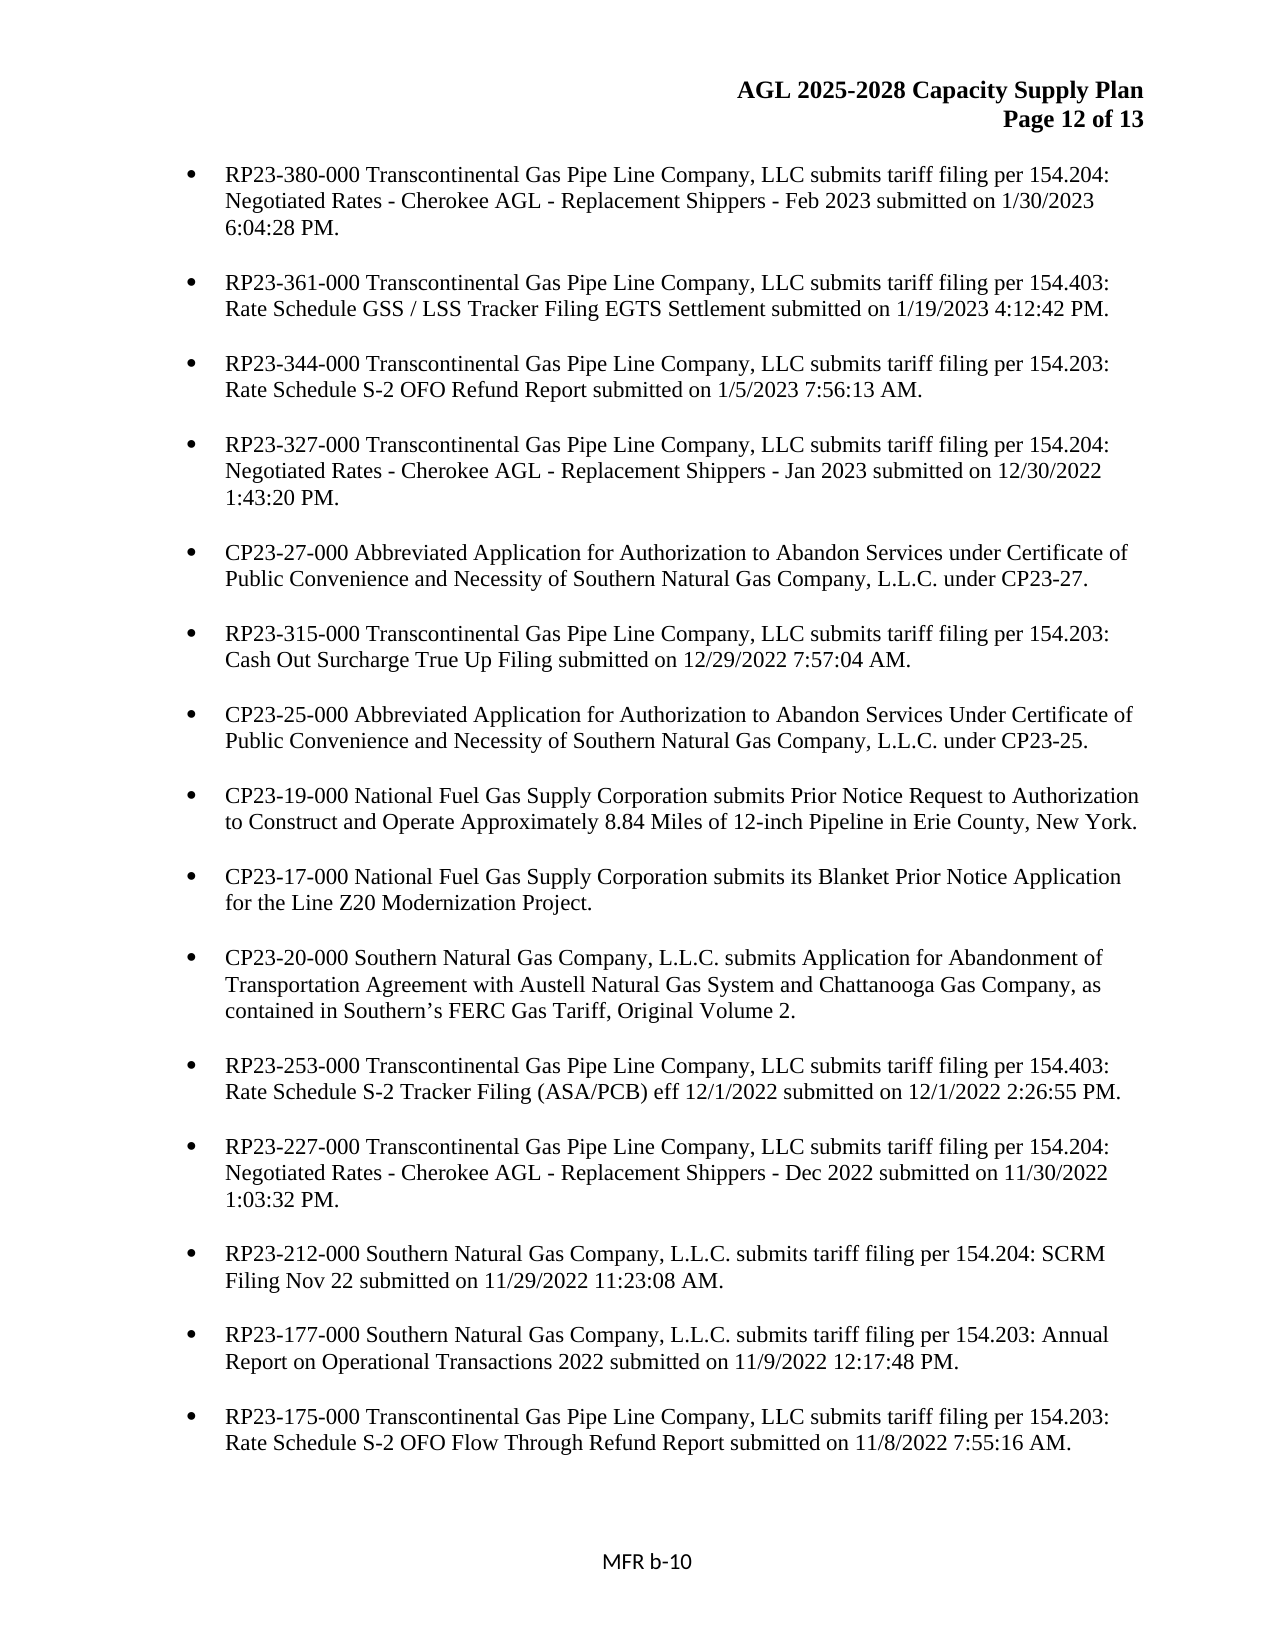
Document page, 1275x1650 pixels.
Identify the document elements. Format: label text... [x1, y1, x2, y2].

list RP23-361-000 Transcontinental Gas Pipe Line Company, LLC submits tariff filing per 154.403: Rate Schedule GSS / LSS Tracker Filing EGTS Settlement submitted on 1/19/2023 4:12:42 PM. [187, 269, 1144, 321]
list CP23-25-000 Abbreviated Application for Authorization to Abandon Services Under Certificate of Public Convenience and Necessity of Southern Natural Gas Company, L.L.C. under CP23-25. [187, 701, 1144, 753]
list RP23-380-000 Transcontinental Gas Pipe Line Company, LLC submits tariff filing per 154.204: Negotiated Rates - Cherokee AGL - Replacement Shippers - Feb 2023 submitted on 1/30/2023 6:04:28 PM. [187, 161, 1144, 240]
list RP23-175-000 Transcontinental Gas Pipe Line Company, LLC submits tariff filing per 154.203: Rate Schedule S-2 OFO Flow Through Refund Report submitted on 11/8/2022 7:55:16 AM. [187, 1403, 1144, 1455]
list CP23-20-000 Southern Natural Gas Company, L.L.C. submits Application for Abandonment of Transportation Agreement with Austell Natural Gas System and Chattanooga Gas Company, as contained in Southern’s FERC Gas Tariff, Original Volume 2. [187, 944, 1144, 1023]
list RP23-212-000 Southern Natural Gas Company, L.L.C. submits tariff filing per 154.204: SCRM Filing Nov 22 submitted on 11/29/2022 11:23:08 AM. [187, 1240, 1144, 1293]
list RP23-315-000 Transcontinental Gas Pipe Line Company, LLC submits tariff filing per 154.203: Cash Out Surcharge True Up Filing submitted on 12/29/2022 7:57:04 AM. [187, 620, 1144, 672]
list RP23-177-000 Southern Natural Gas Company, L.L.C. submits tariff filing per 154.203: Annual Report on Operational Transactions 2022 submitted on 11/9/2022 12:17:48 PM. [187, 1322, 1144, 1374]
list RP23-227-000 Transcontinental Gas Pipe Line Company, LLC submits tariff filing per 154.204: Negotiated Rates - Cherokee AGL - Replacement Shippers - Dec 2022 submitted on 11/30/2022 1:03:32 PM. [187, 1133, 1144, 1212]
list CP23-27-000 Abbreviated Application for Authorization to Abandon Services under Certificate of Public Convenience and Necessity of Southern Natural Gas Company, L.L.C. under CP23-27. [187, 538, 1144, 591]
list RP23-327-000 Transcontinental Gas Pipe Line Company, LLC submits tariff filing per 154.204: Negotiated Rates - Cherokee AGL - Replacement Shippers - Jan 2023 submitted on 12/30/2022 1:43:20 PM. [187, 431, 1144, 510]
list CP23-19-000 National Fuel Gas Supply Corporation submits Prior Notice Request to Authorization to Construct and Operate Approximately 8.84 Miles of 12-inch Pipeline in Erie County, New York. [187, 782, 1144, 835]
list CP23-17-000 National Fuel Gas Supply Corporation submits its Blanket Prior Notice Application for the Line Z20 Modernization Project. [187, 863, 1144, 916]
list RP23-253-000 Transcontinental Gas Pipe Line Company, LLC submits tariff filing per 154.403: Rate Schedule S-2 Tracker Filing (ASA/PCB) eff 12/1/2022 submitted on 12/1/2022 2:26:55 PM. [187, 1052, 1144, 1104]
list RP23-344-000 Transcontinental Gas Pipe Line Company, LLC submits tariff filing per 154.203: Rate Schedule S-2 OFO Refund Report submitted on 1/5/2023 7:56:13 AM. [187, 350, 1144, 403]
